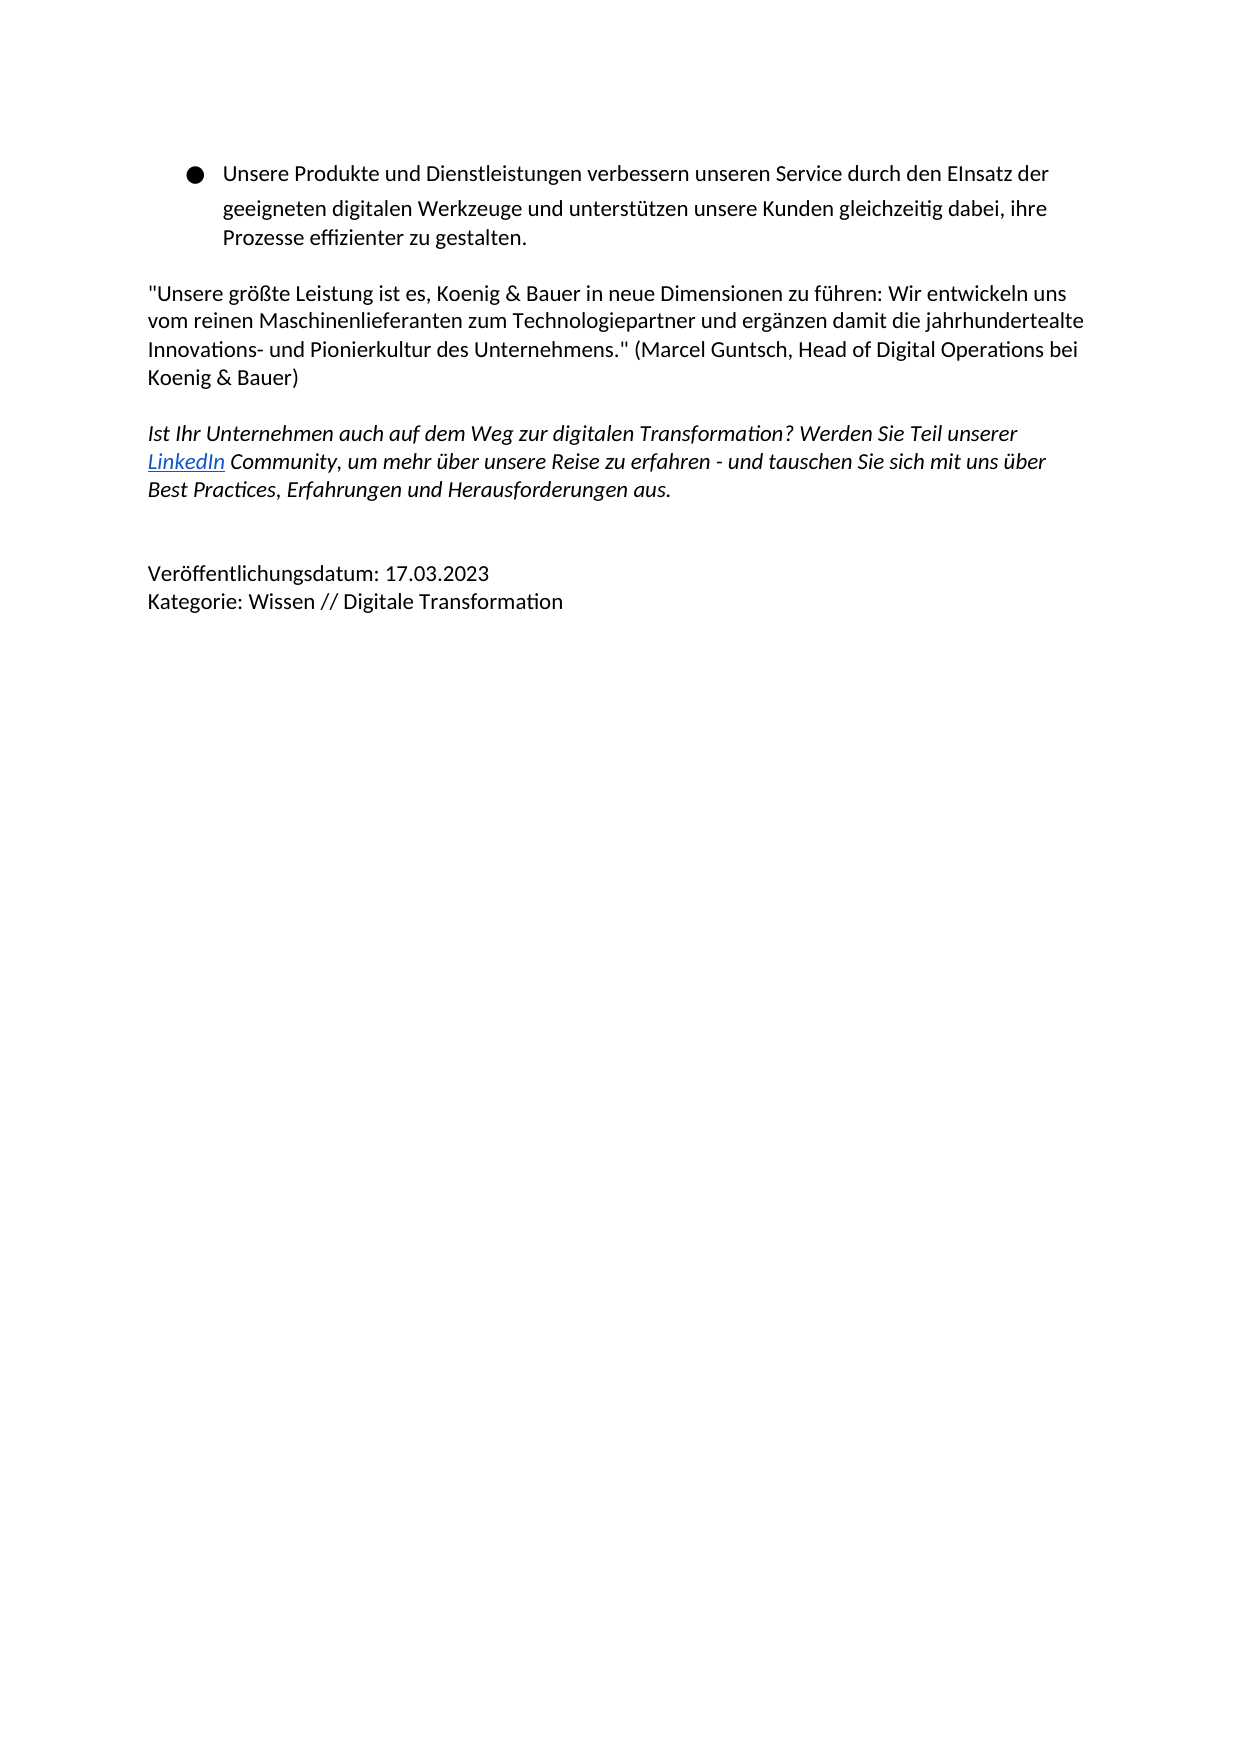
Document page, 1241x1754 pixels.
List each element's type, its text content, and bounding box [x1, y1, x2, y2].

list Unsere Produkte und Dienstleistungen verbessern unseren Service durch den EInsatz der geeigneten digitalen Werkzeuge und unterstützen unsere Kunden gleichzeitig dabei, ihre Prozesse effizienter zu gestalten. [185, 148, 1093, 251]
text Veröffentlichungsdatum: 17.03.2023 [148, 559, 1093, 587]
text "Unsere größte Leistung ist es, Koenig & Bauer in neue Dimensionen zu führen: Wir entwickeln uns vom reinen Maschinenlieferanten zum Technologiepartner und ergänzen damit die jahrhundertealte Innovations- und Pionierkultur des Unternehmens." (Marcel Guntsch, Head of Digital Operations bei Koenig & Bauer) [148, 279, 1093, 391]
text Ist Ihr Unternehmen auch auf dem Weg zur digitalen Transformation? Werden Sie Teil unserer LinkedIn Community, um mehr über unsere Reise zu erfahren - und tauschen Sie sich mit uns über Best Practices, Erfahrungen und Herausforderungen aus. [148, 419, 1093, 503]
text Kategorie: Wissen // Digitale Transformation [148, 587, 1093, 615]
